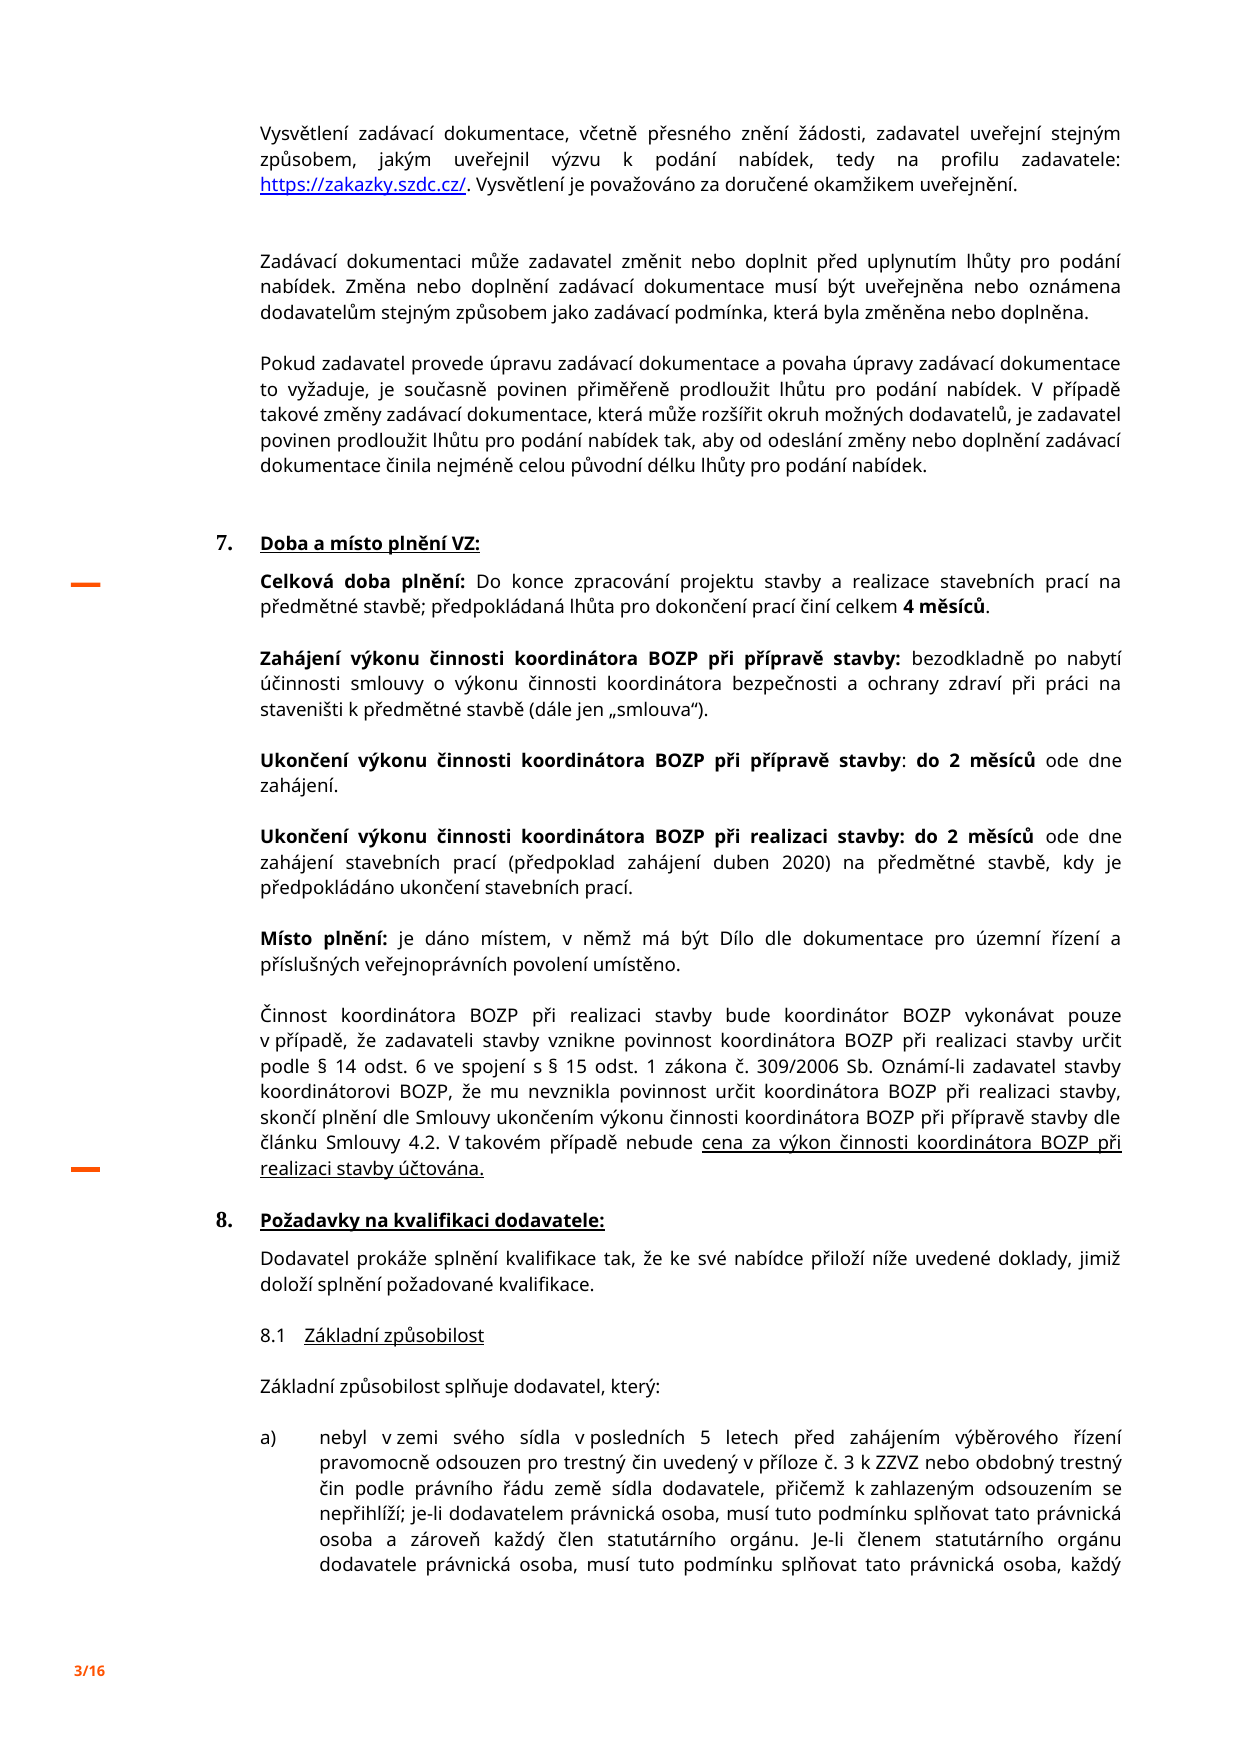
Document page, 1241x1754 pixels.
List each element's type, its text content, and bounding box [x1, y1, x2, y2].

list Požadavky na kvalifikaci dodavatele: [216, 1206, 1122, 1233]
list Doba a místo plnění VZ: [216, 529, 1122, 556]
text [260, 1424, 1122, 1577]
text Dodavatel prokáže splnění kvalifikace tak, že ke své nabídce přiloží níže uvedené doklady, jimiž doloží splnění požadované kvalifikace. [260, 1246, 1122, 1297]
list Základní způsobilost [260, 1322, 1122, 1348]
text Pokud zadavatel provede úpravu zadávací dokumentace a povaha úpravy zadávací dokumentace to vyžaduje, je současně povinen přiměřeně prodloužit lhůtu pro podání nabídek. V případě takové změny zadávací dokumentace, která může rozšířit okruh možných dodavatelů, je zadavatel povinen prodloužit lhůtu pro podání nabídek tak, aby od odeslání změny nebo doplnění zadávací dokumentace činila nejméně celou původní délku lhůty pro podání nabídek. [260, 350, 1122, 478]
text Základní způsobilost splňuje dodavatel, který: [216, 1373, 1122, 1399]
text Zadávací dokumentaci může zadavatel změnit nebo doplnit před uplynutím lhůty pro podání nabídek. Změna nebo doplnění zadávací dokumentace musí být uveřejněna nebo oznámena dodavatelům stejným způsobem jako zadávací podmínka, která byla změněna nebo doplněna. [260, 248, 1122, 325]
text Celková doba plnění: Do konce zpracování projektu stavby a realizace stavebních prací na předmětné stavbě; předpokládaná lhůta pro dokončení prací činí celkem 4 měsíců. [260, 568, 1122, 619]
text Vysvětlení zadávací dokumentace, včetně přesného znění žádosti, zadavatel uveřejní stejným způsobem, jakým uveřejnil výzvu k podání nabídek, tedy na profilu zadavatele: https://zakazky.szdc.cz/. Vysvětlení je považováno za doručené okamžikem uveřejnění. [260, 121, 1122, 197]
text Činnost koordinátora BOZP při realizaci stavby bude koordinátor BOZP vykonávat pouze v případě, že zadavateli stavby vznikne povinnost koordinátora BOZP při realizaci stavby určit podle § 14 odst. 6 ve spojení s § 15 odst. 1 zákona č. 309/2006 Sb. Oznámí-li zadavatel stavby koordinátorovi BOZP, že mu nevznikla povinnost určit koordinátora BOZP při realizaci stavby, skončí plnění dle Smlouvy ukončením výkonu činnosti koordinátora BOZP při přípravě stavby dle článku Smlouvy 4.2. V takovém případě nebude cena za výkon činnosti koordinátora BOZP při realizaci stavby účtována. [260, 1002, 1122, 1181]
text Místo plnění: je dáno místem, v němž má být Dílo dle dokumentace pro územní řízení a příslušných veřejnoprávních povolení umístěno. [260, 926, 1122, 977]
text Ukončení výkonu činnosti koordinátora BOZP při přípravě stavby: do 2 měsíců ode dne zahájení. [260, 747, 1122, 798]
text Ukončení výkonu činnosti koordinátora BOZP při realizaci stavby: do 2 měsíců ode dne zahájení stavebních prací (předpoklad zahájení duben 2020) na předmětné stavbě, kdy je předpokládáno ukončení stavebních prací. [260, 823, 1122, 900]
text Zahájení výkonu činnosti koordinátora BOZP při přípravě stavby: bezodkladně po nabytí účinnosti smlouvy o výkonu činnosti koordinátora bezpečnosti a ochrany zdraví při práci na staveništi k předmětné stavbě (dále jen „smlouva“). [260, 645, 1122, 721]
